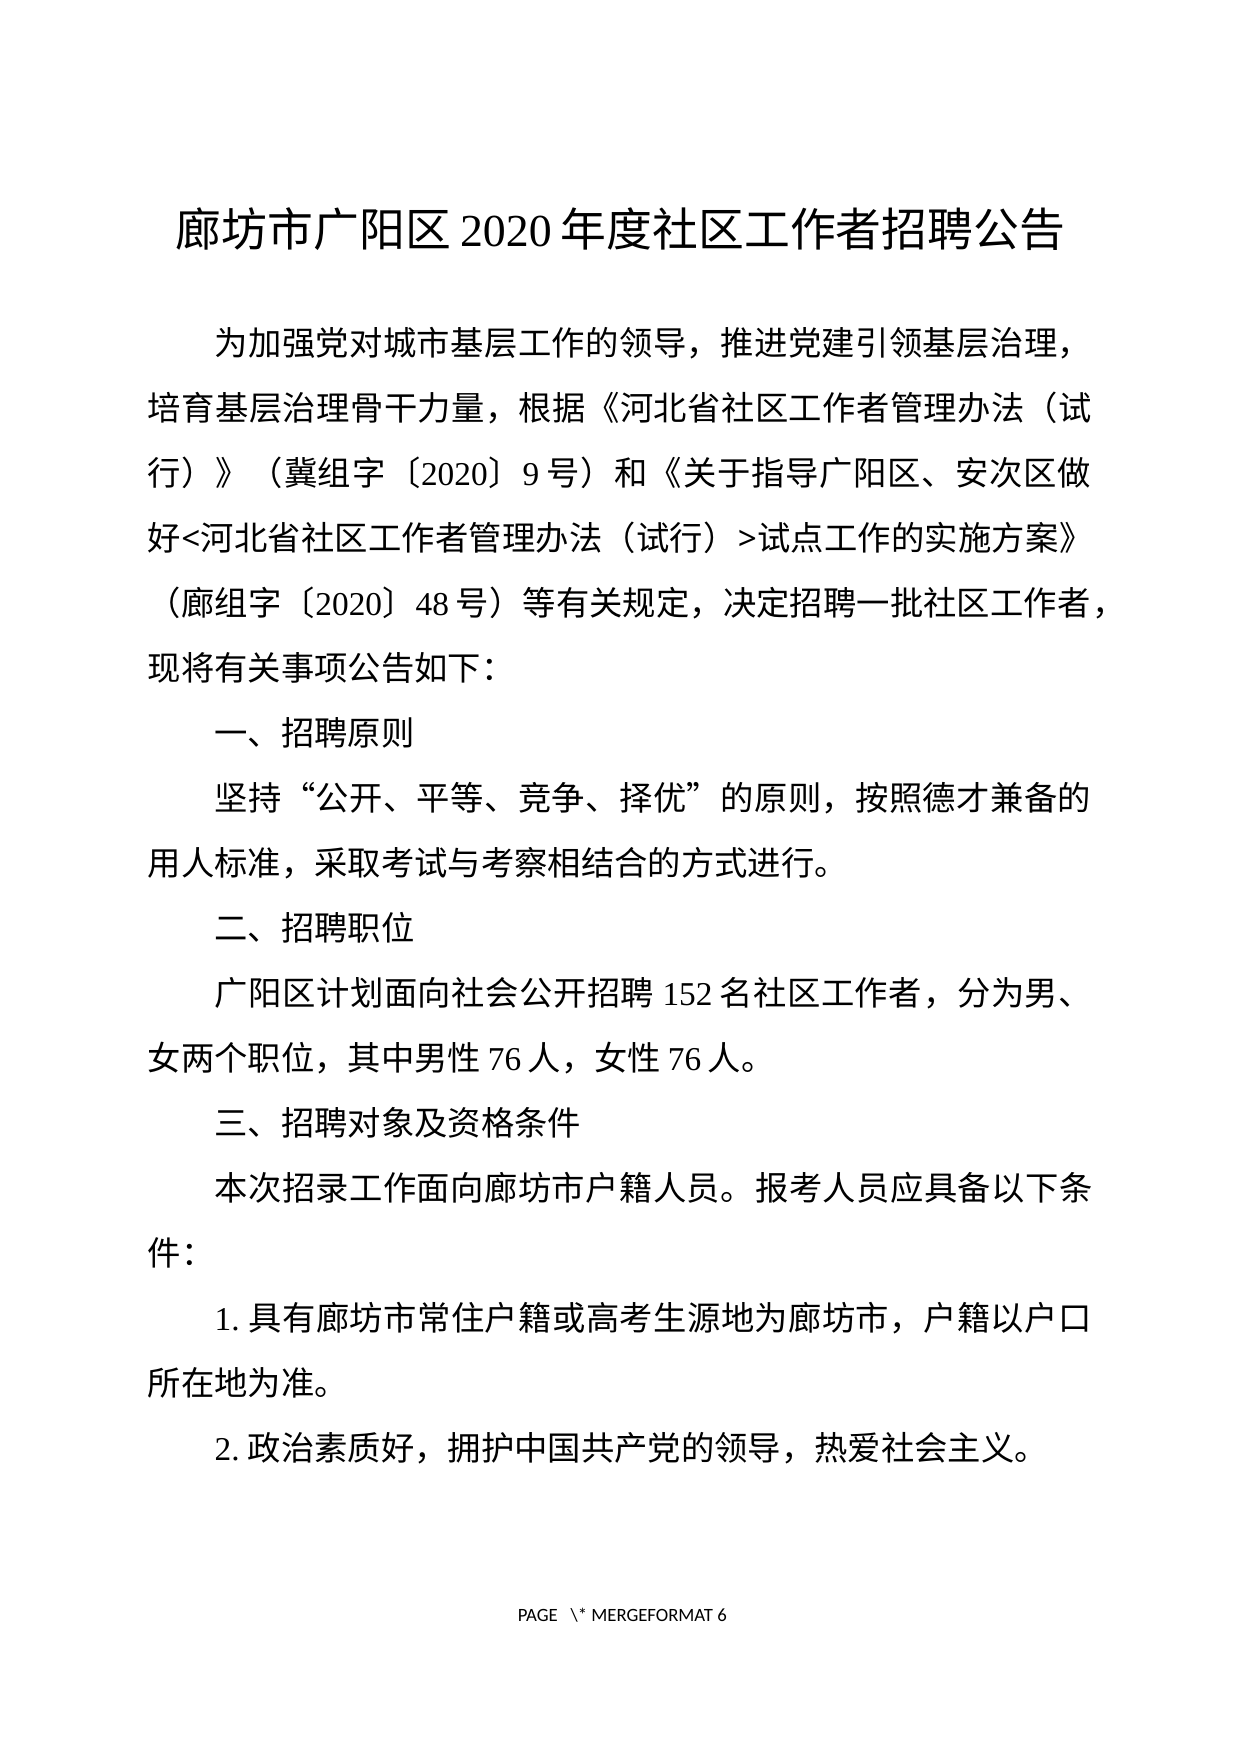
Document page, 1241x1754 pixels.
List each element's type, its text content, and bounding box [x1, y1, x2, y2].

text 为加强党对城市基层工作的领导，推进党建引领基层治理，培育基层治理骨干力量，根据《河北省社区工作者管理办法（试行）》（冀组字〔2020〕9号）和《关于指导广阳区、安次区做好<河北省社区工作者管理办法（试行）>试点工作的实施方案》（廊组字〔2020〕48号）等有关规定，决定招聘一批社区工作者，现将有关事项公告如下： [148, 308, 1092, 698]
text 三、招聘对象及资格条件 [148, 1088, 1092, 1153]
text 廊坊市广阳区2020年度社区工作者招聘公告 [148, 178, 1092, 276]
text 一、招聘原则 [148, 698, 1092, 763]
text 1. 具有廊坊市常住户籍或高考生源地为廊坊市，户籍以户口所在地为准。 [148, 1283, 1092, 1413]
text 广阳区计划面向社会公开招聘152名社区工作者，分为男、女两个职位，其中男性76人，女性76人。 [148, 958, 1092, 1088]
text 二、招聘职位 [148, 893, 1092, 958]
text 2. 政治素质好，拥护中国共产党的领导，热爱社会主义。 [148, 1413, 1092, 1478]
text 坚持“公开、平等、竞争、择优”的原则，按照德才兼备的用人标准，采取考试与考察相结合的方式进行。 [148, 763, 1092, 893]
text 本次招录工作面向廊坊市户籍人员。报考人员应具备以下条件： [148, 1153, 1092, 1283]
